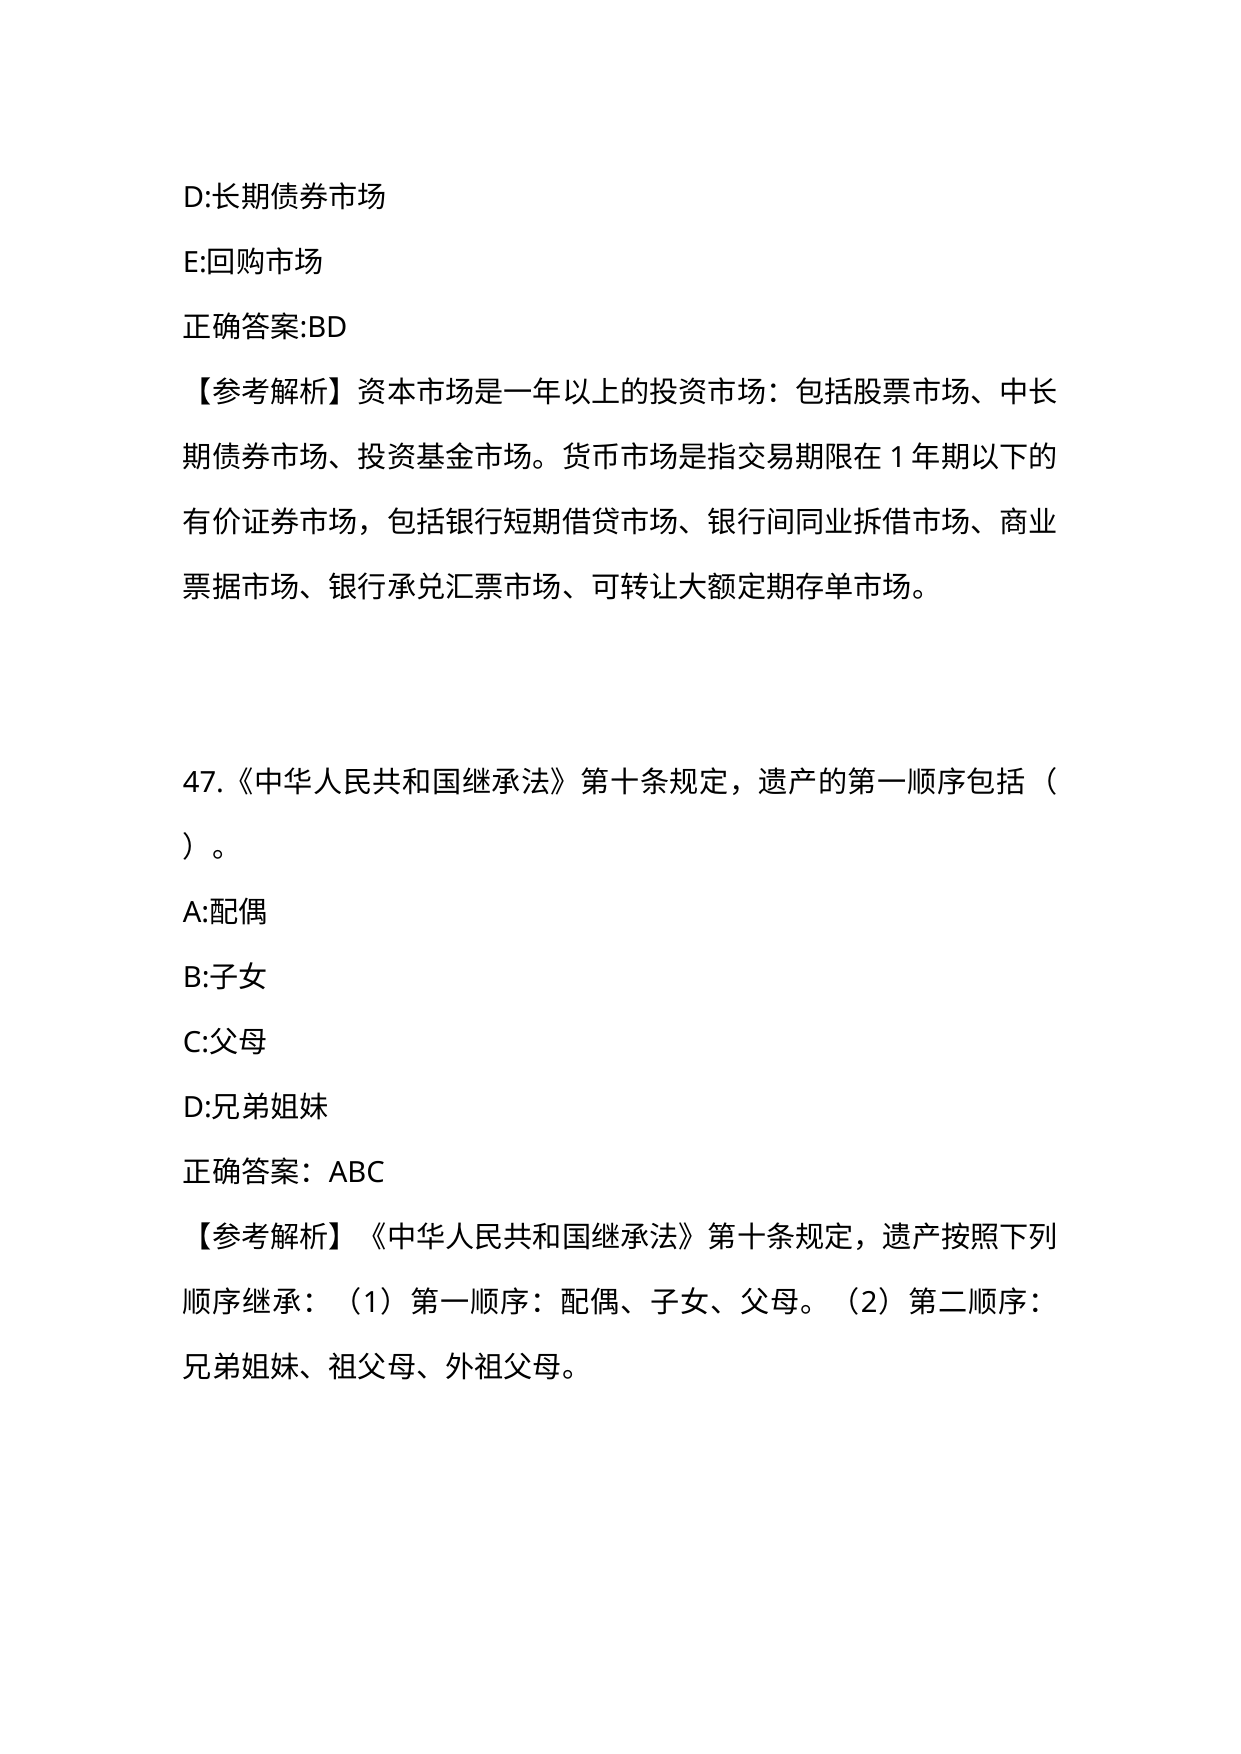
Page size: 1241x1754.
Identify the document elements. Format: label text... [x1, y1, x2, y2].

text 正确答案:BD [183, 292, 1058, 357]
text 【参考解析】资本市场是一年以上的投资市场：包括股票市场、中长期债券市场、投资基金市场。货币市场是指交易期限在1年期以下的有价证券市场，包括银行短期借贷市场、银行间同业拆借市场、商业票据市场、银行承兑汇票市场、可转让大额定期存单市场。 [183, 357, 1058, 617]
text E:回购市场 [183, 227, 1058, 292]
text D:长期债券市场 [183, 162, 1058, 227]
text 【参考解析】《中华人民共和国继承法》第十条规定，遗产按照下列顺序继承：（1）第一顺序：配偶、子女、父母。（2）第二顺序：兄弟姐妹、祖父母、外祖父母。 [183, 1202, 1058, 1397]
list 47.《中华人民共和国继承法》第十条规定，遗产的第一顺序包括（ ）。 [183, 747, 1058, 877]
text D:兄弟姐妹 [183, 1072, 1058, 1137]
list A:配偶 [183, 877, 1058, 942]
text C:父母 [183, 1007, 1058, 1072]
text B:子女 [183, 942, 1058, 1007]
text 正确答案：ABC [183, 1137, 1058, 1202]
